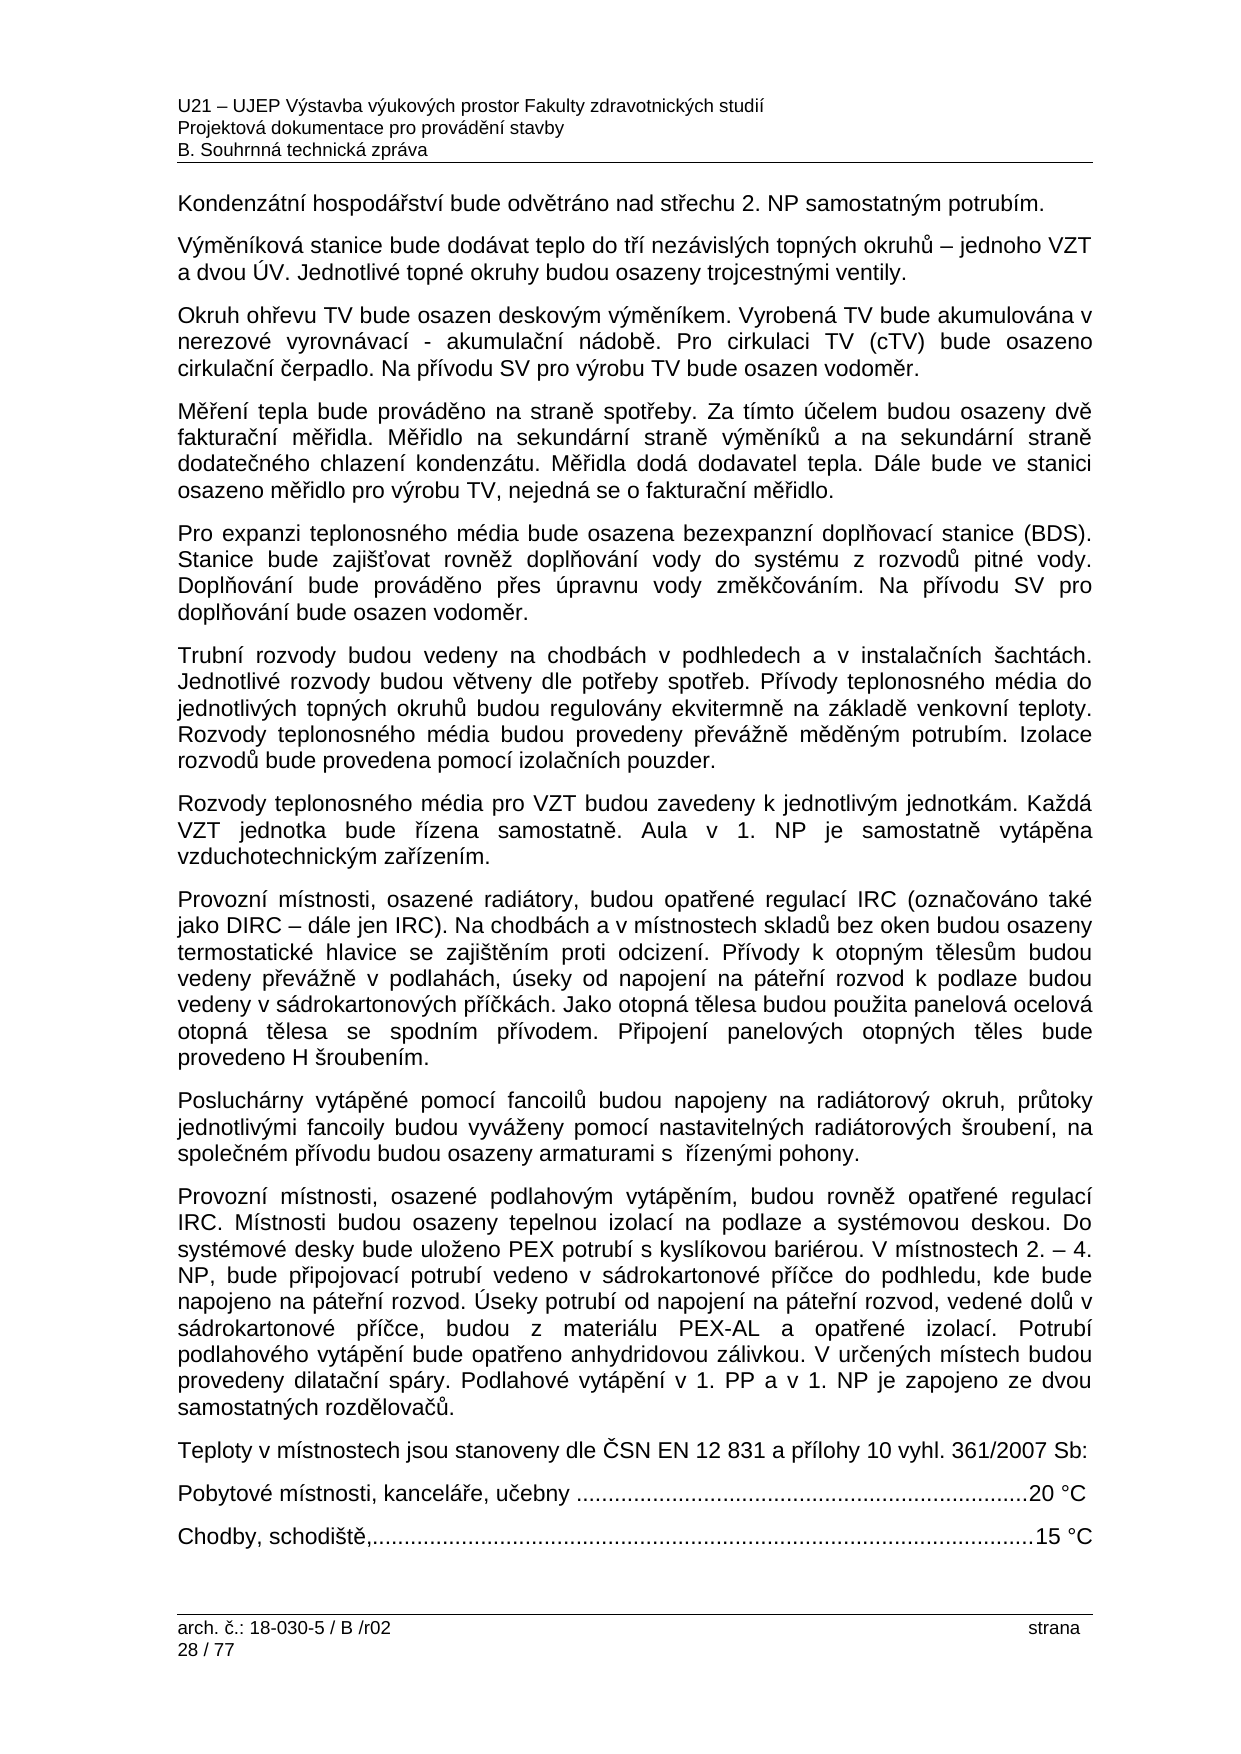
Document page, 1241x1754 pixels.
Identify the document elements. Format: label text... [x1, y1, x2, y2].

text Měření tepla bude prováděno na straně spotřeby. Za tímto účelem budou osazeny dvě fakturační měřidla. Měřidlo na sekundární straně výměníků a na sekundární straně dodatečného chlazení kondenzátu. Měřidla dodá dodavatel tepla. Dále bude ve stanici osazeno měřidlo pro výrobu TV, nejedná se o fakturační měřidlo. [177, 398, 1093, 503]
text Výměníková stanice bude dodávat teplo do tří nezávislých topných okruhů – jednoho VZT a dvou ÚV. Jednotlivé topné okruhy budou osazeny trojcestnými ventily. [177, 232, 1093, 285]
text Pobytové místnosti, kanceláře, učebny 20 °C [177, 1480, 1093, 1506]
text Pro expanzi teplonosného média bude osazena bezexpanzní doplňovací stanice (BDS). Stanice bude zajišťovat rovněž doplňování vody do systému z rozvodů pitné vody. Doplňování bude prováděno přes úpravnu vody změkčováním. Na přívodu SV pro doplňování bude osazen vodoměr. [177, 520, 1093, 625]
text Rozvody teplonosného média pro VZT budou zavedeny k jednotlivým jednotkám. Každá VZT jednotka bude řízena samostatně. Aula v 1. NP je samostatně vytápěna vzduchotechnickým zařízením. [177, 790, 1093, 869]
text Teploty v místnostech jsou stanoveny dle ČSN EN 12 831 a přílohy 10 vyhl. 361/2007 Sb: [177, 1437, 1093, 1463]
text Trubní rozvody budou vedeny na chodbách v podhledech a v instalačních šachtách. Jednotlivé rozvody budou větveny dle potřeby spotřeb. Přívody teplonosného média do jednotlivých topných okruhů budou regulovány ekvitermně na základě venkovní teploty. Rozvody teplonosného média budou provedeny převážně měděným potrubím. Izolace rozvodů bude provedena pomocí izolačních pouzder. [177, 642, 1093, 773]
text Provozní místnosti, osazené radiátory, budou opatřené regulací IRC (označováno také jako DIRC – dále jen IRC). Na chodbách a v místnostech skladů bez oken budou osazeny termostatické hlavice se zajištěním proti odcizení. Přívody k otopným tělesům budou vedeny převážně v podlahách, úseky od napojení na páteřní rozvod k podlaze budou vedeny v sádrokartonových příčkách. Jako otopná tělesa budou použita panelová ocelová otopná tělesa se spodním přívodem. Připojení panelových otopných těles bude provedeno H šroubením. [177, 886, 1093, 1070]
text Okruh ohřevu TV bude osazen deskovým výměníkem. Vyrobená TV bude akumulována v nerezové vyrovnávací - akumulační nádobě. Pro cirkulaci TV (cTV) bude osazeno cirkulační čerpadlo. Na přívodu SV pro výrobu TV bude osazen vodoměr. [177, 302, 1093, 381]
text Posluchárny vytápěné pomocí fancoilů budou napojeny na radiátorový okruh, průtoky jednotlivými fancoily budou vyváženy pomocí nastavitelných radiátorových šroubení, na společném přívodu budou osazeny armaturami s řízenými pohony. [177, 1087, 1093, 1166]
text Provozní místnosti, osazené podlahovým vytápěním, budou rovněž opatřené regulací IRC. Místnosti budou osazeny tepelnou izolací na podlaze a systémovou deskou. Do systémové desky bude uloženo PEX potrubí s kyslíkovou bariérou. V místnostech 2. – 4. NP, bude připojovací potrubí vedeno v sádrokartonové příčce do podhledu, kde bude napojeno na páteřní rozvod. Úseky potrubí od napojení na páteřní rozvod, vedené dolů v sádrokartonové příčce, budou z materiálu PEX-AL a opatřené izolací. Potrubí podlahového vytápění bude opatřeno anhydridovou zálivkou. V určených místech budou provedeny dilatační spáry. Podlahové vytápění v 1. PP a v 1. NP je zapojeno ze dvou samostatných rozdělovačů. [177, 1183, 1093, 1420]
text Kondenzátní hospodářství bude odvětráno nad střechu 2. NP samostatným potrubím. [177, 189, 1093, 216]
text Chodby, schodiště, 15 °C [177, 1523, 1093, 1549]
